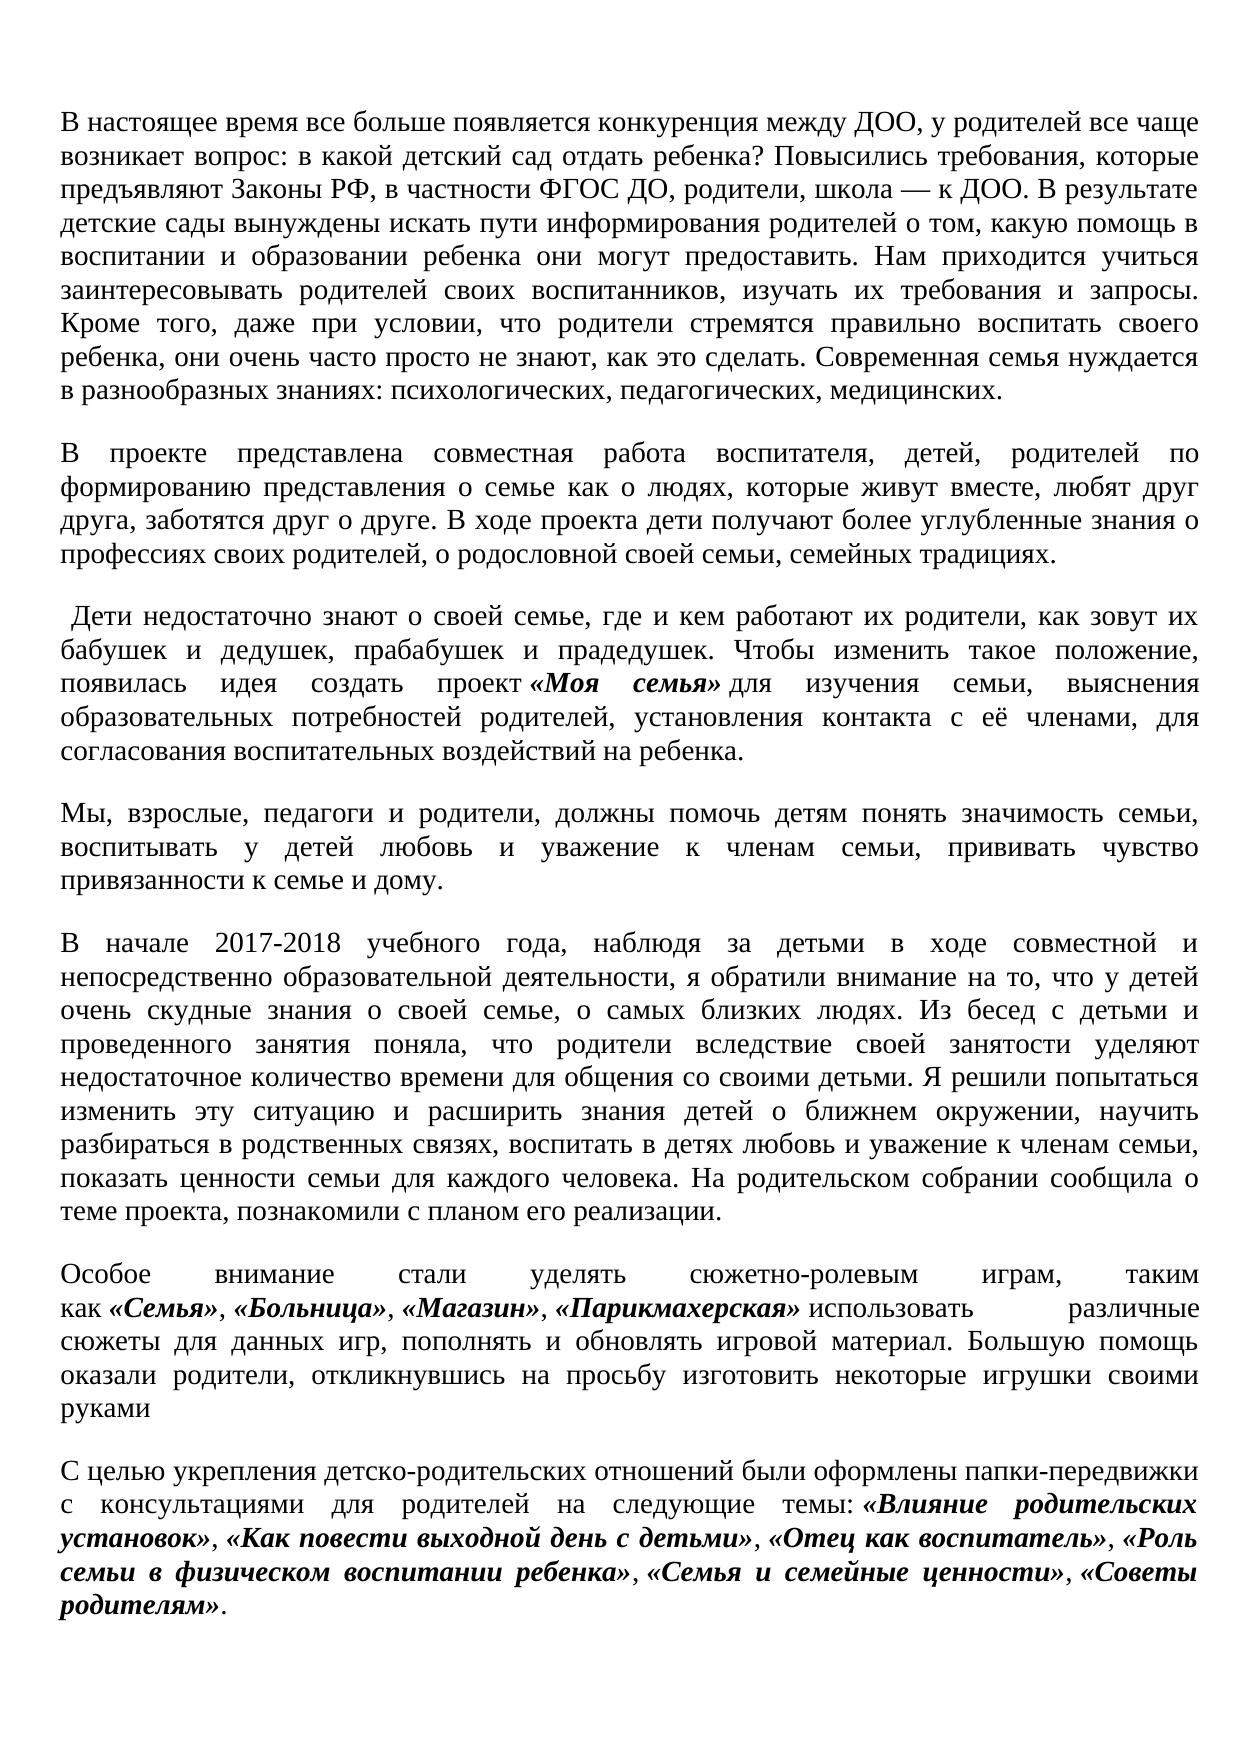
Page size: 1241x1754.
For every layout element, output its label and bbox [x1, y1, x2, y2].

table_header [60, 75, 1200, 1650]
